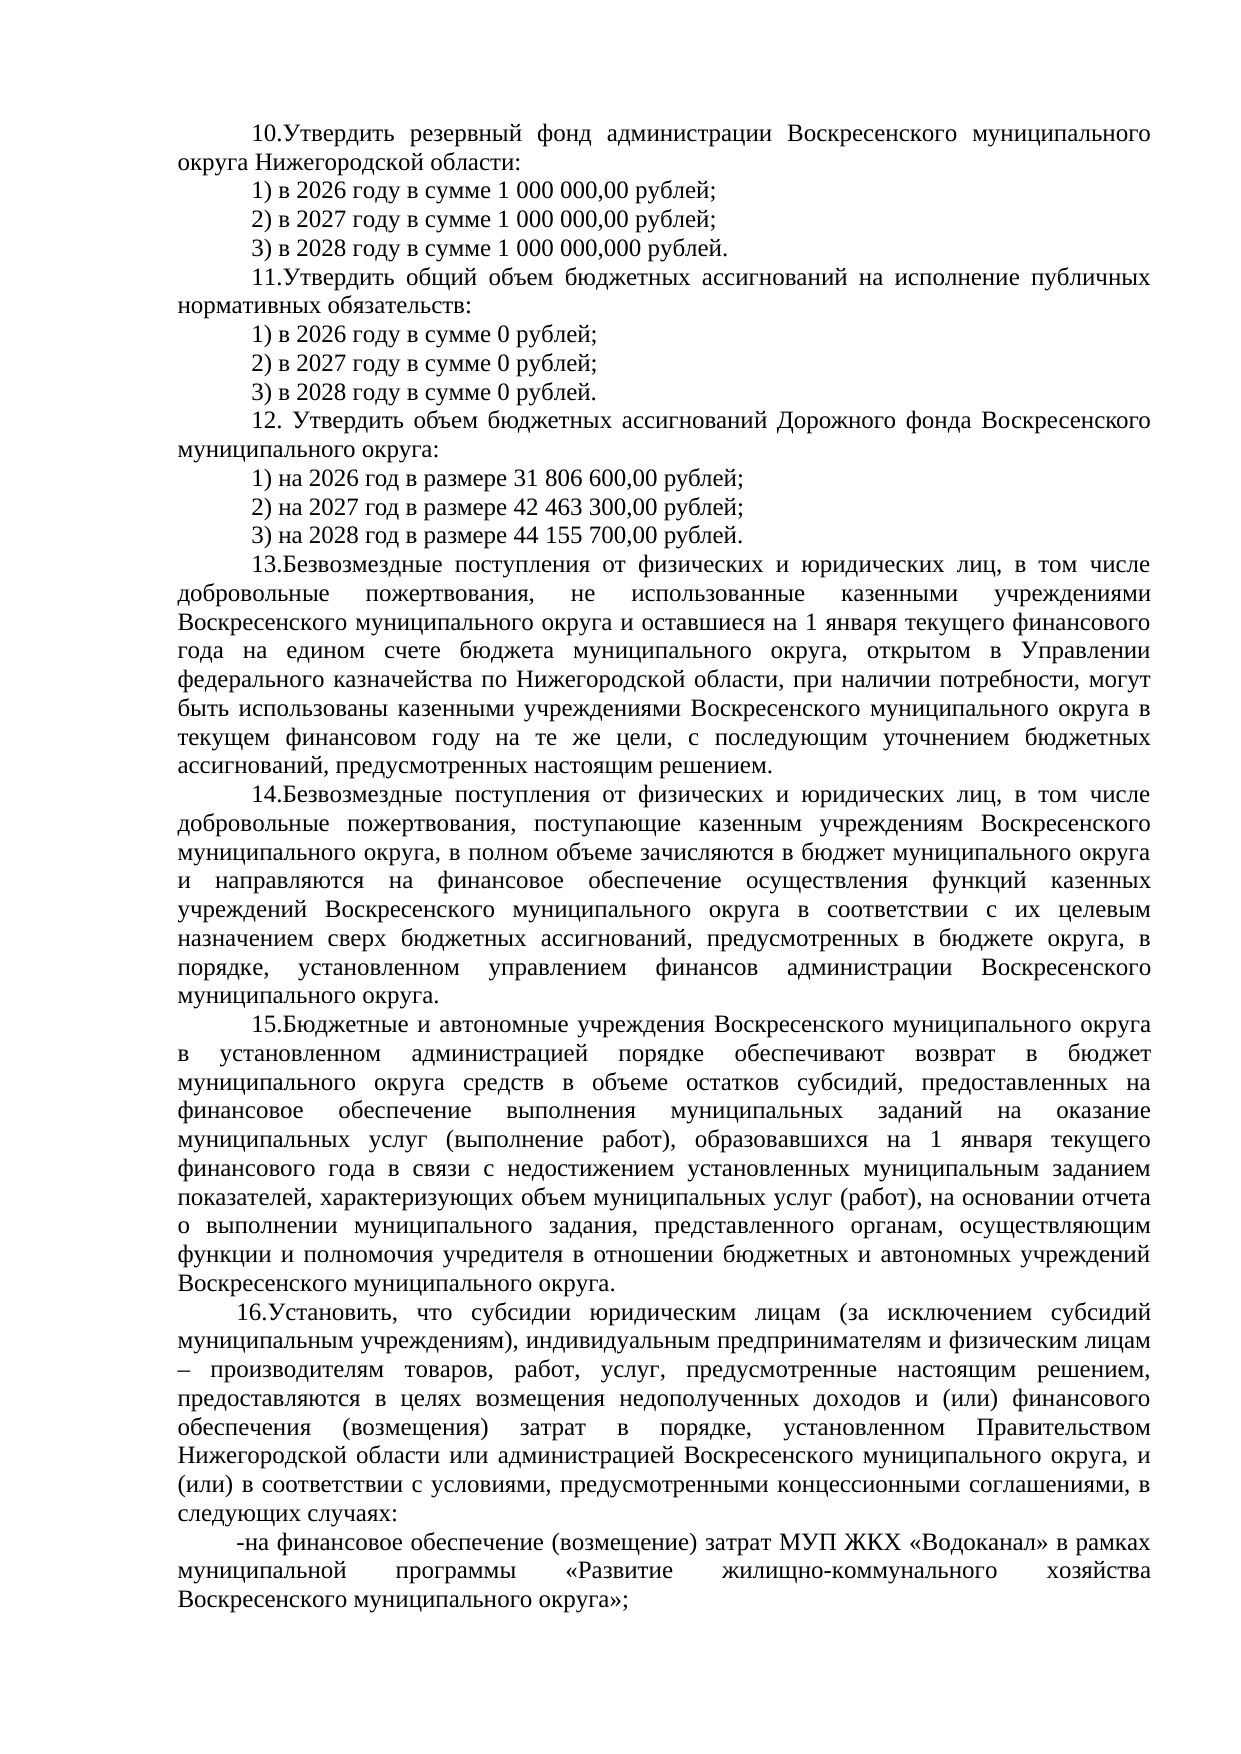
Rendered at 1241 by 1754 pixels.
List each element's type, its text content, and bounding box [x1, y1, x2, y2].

text 12. Утвердить объем бюджетных ассигнований Дорожного фонда Воскресенского муниципального округа: [177, 406, 1152, 463]
text 3) в 2028 году в сумме 0 рублей. [251, 377, 1152, 406]
text 14.Безвозмездные поступления от физических и юридических лиц, в том числе добровольные пожертвования, поступающие казенным учреждениям Воскресенского муниципального округа, в полном объеме зачисляются в бюджет муниципального округа и направляются на финансовое обеспечение осуществления функций казенных учреждений Воскресенского муниципального округа в соответствии с их целевым назначением сверх бюджетных ассигнований, предусмотренных в бюджете округа, в порядке, установленном управлением финансов администрации Воскресенского муниципального округа. [177, 779, 1152, 1009]
text 16.Установить, что субсидии юридическим лицам (за исключением субсидий муниципальным учреждениям), индивидуальным предпринимателям и физическим лицам – производителям товаров, работ, услуг, предусмотренные настоящим решением, предоставляются в целях возмещения недополученных доходов и (или) финансового обеспечения (возмещения) затрат в порядке, установленном Правительством Нижегородской области или администрацией Воскресенского муниципального округа, и (или) в соответствии с условиями, предусмотренными концессионными соглашениями, в следующих случаях: [177, 1297, 1152, 1527]
text 2) в 2027 году в сумме 1 000 000,00 рублей; [177, 204, 1152, 233]
text 3) в 2028 году в сумме 1 000 000,000 рублей. [177, 233, 1152, 262]
text 2) в 2027 году в сумме 0 рублей; [251, 348, 1152, 377]
text 1) на 2026 год в размере 31 806 600,00 рублей; [177, 463, 1152, 492]
text -на финансовое обеспечение (возмещение) затрат МУП ЖКХ «Водоканал» в рамках муниципальной программы «Развитие жилищно-коммунального хозяйства Воскресенского муниципального округа»; [177, 1527, 1152, 1613]
text 13.Безвозмездные поступления от физических и юридических лиц, в том числе добровольные пожертвования, не использованные казенными учреждениями Воскресенского муниципального округа и оставшиеся на 1 января текущего финансового года на едином счете бюджета муниципального округа, открытом в Управлении федерального казначейства по Нижегородской области, при наличии потребности, могут быть использованы казенными учреждениями Воскресенского муниципального округа в текущем финансовом году на те же цели, с последующим уточнением бюджетных ассигнований, предусмотренных настоящим решением. [177, 549, 1152, 779]
text 1) в 2026 году в сумме 1 000 000,00 рублей; [177, 176, 1152, 204]
text 3) на 2028 год в размере 44 155 700,00 рублей. [177, 521, 1152, 549]
text 10.Утвердить резервный фонд администрации Воскресенского муниципального округа Нижегородской области: [177, 118, 1152, 176]
text 11.Утвердить общий объем бюджетных ассигнований на исполнение публичных нормативных обязательств: [177, 262, 1152, 319]
text 15.Бюджетные и автономные учреждения Воскресенского муниципального округа в установленном администрацией порядке обеспечивают возврат в бюджет муниципального округа средств в объеме остатков субсидий, предоставленных на финансовое обеспечение выполнения муниципальных заданий на оказание муниципальных услуг (выполнение работ), образовавшихся на 1 января текущего финансового года в связи с недостижением установленных муниципальным заданием показателей, характеризующих объем муниципальных услуг (работ), на основании отчета о выполнении муниципального задания, представленного органам, осуществляющим функции и полномочия учредителя в отношении бюджетных и автономных учреждений Воскресенского муниципального округа. [177, 1009, 1152, 1297]
text 2) на 2027 год в размере 42 463 300,00 рублей; [177, 492, 1152, 521]
text 1) в 2026 году в сумме 0 рублей; [251, 319, 1152, 348]
